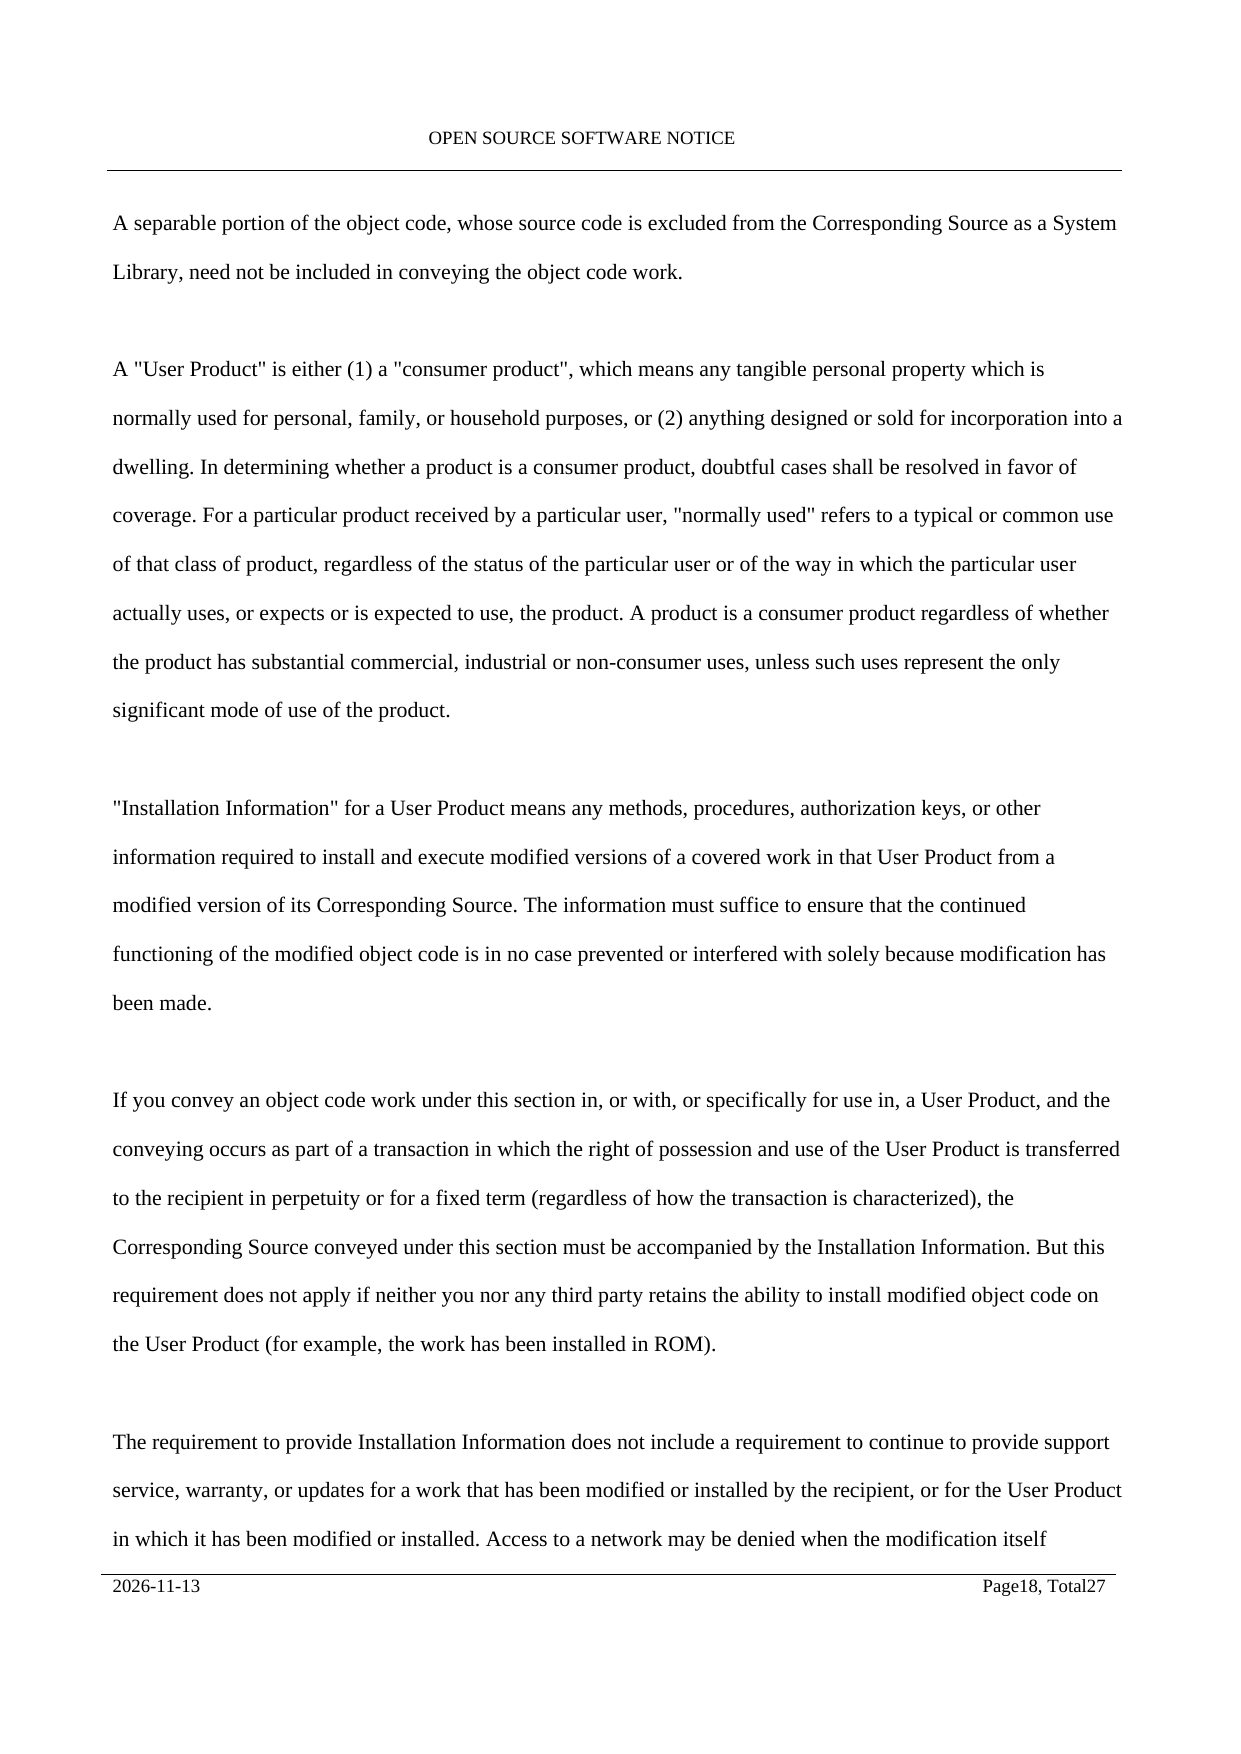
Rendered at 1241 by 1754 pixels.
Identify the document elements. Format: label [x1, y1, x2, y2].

text [112, 206, 1128, 1555]
